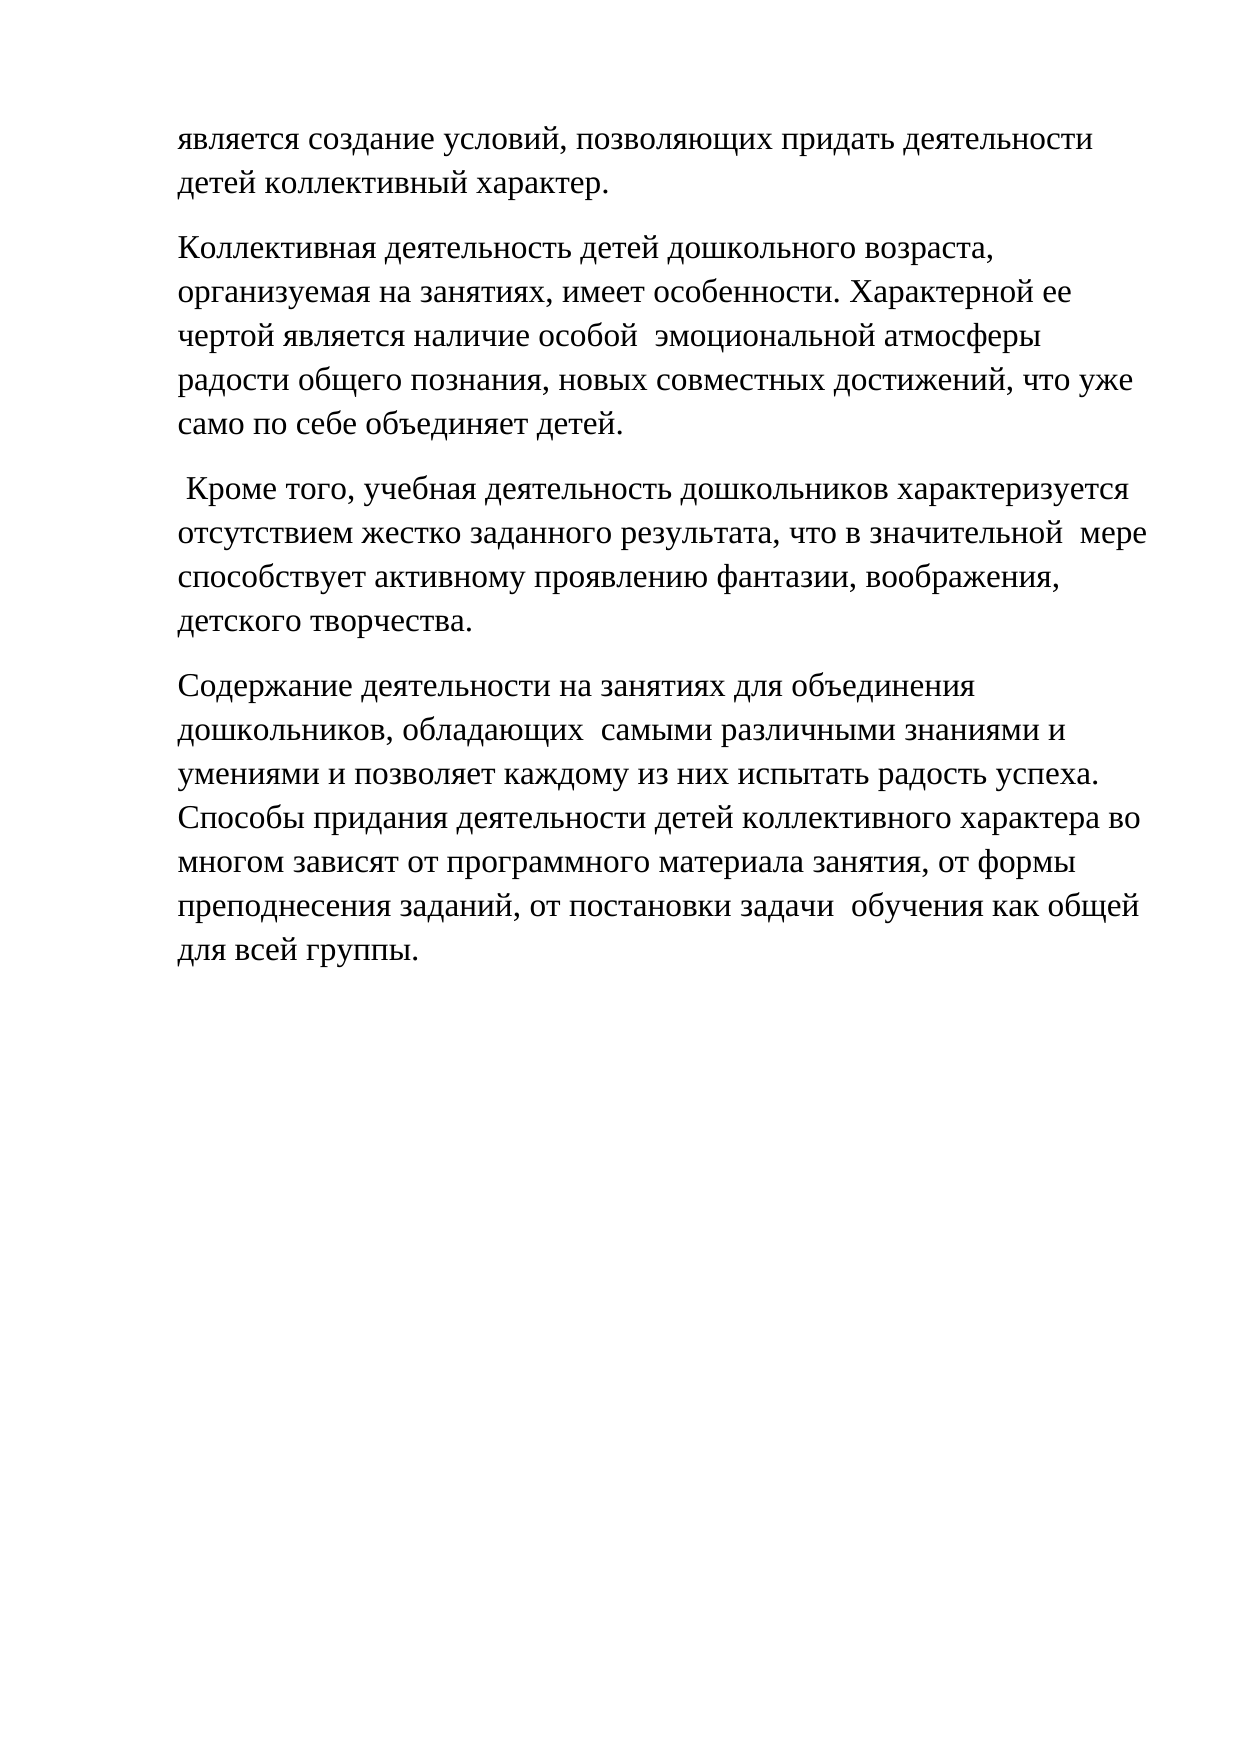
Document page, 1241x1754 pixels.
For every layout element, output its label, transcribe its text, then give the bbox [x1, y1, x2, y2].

text Коллективная деятельность детей дошкольного возраста, организуемая на занятиях, имеет особенности. Характерной ее чертой является наличие особой эмоциональной атмосферы радости общего познания, новых совместных достижений, что уже само по себе объединяет детей. [177, 227, 1152, 442]
text Кроме того, учебная деятельность дошкольников характеризуется отсутствием жестко заданного результата, что в значительной мере способствует активному проявлению фантазии, воображения, детского творчества. [177, 468, 1152, 639]
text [177, 118, 1152, 201]
text Содержание деятельности на занятиях для объединения дошкольников, обладающих самыми различными знаниями и умениями и позволяет каждому из них испытать радость успеха. Способы придания деятельности детей коллективного характера во многом зависят от программного материала занятия, от формы преподнесения заданий, от постановки задачи обучения как общей для всей группы. [177, 665, 1152, 968]
